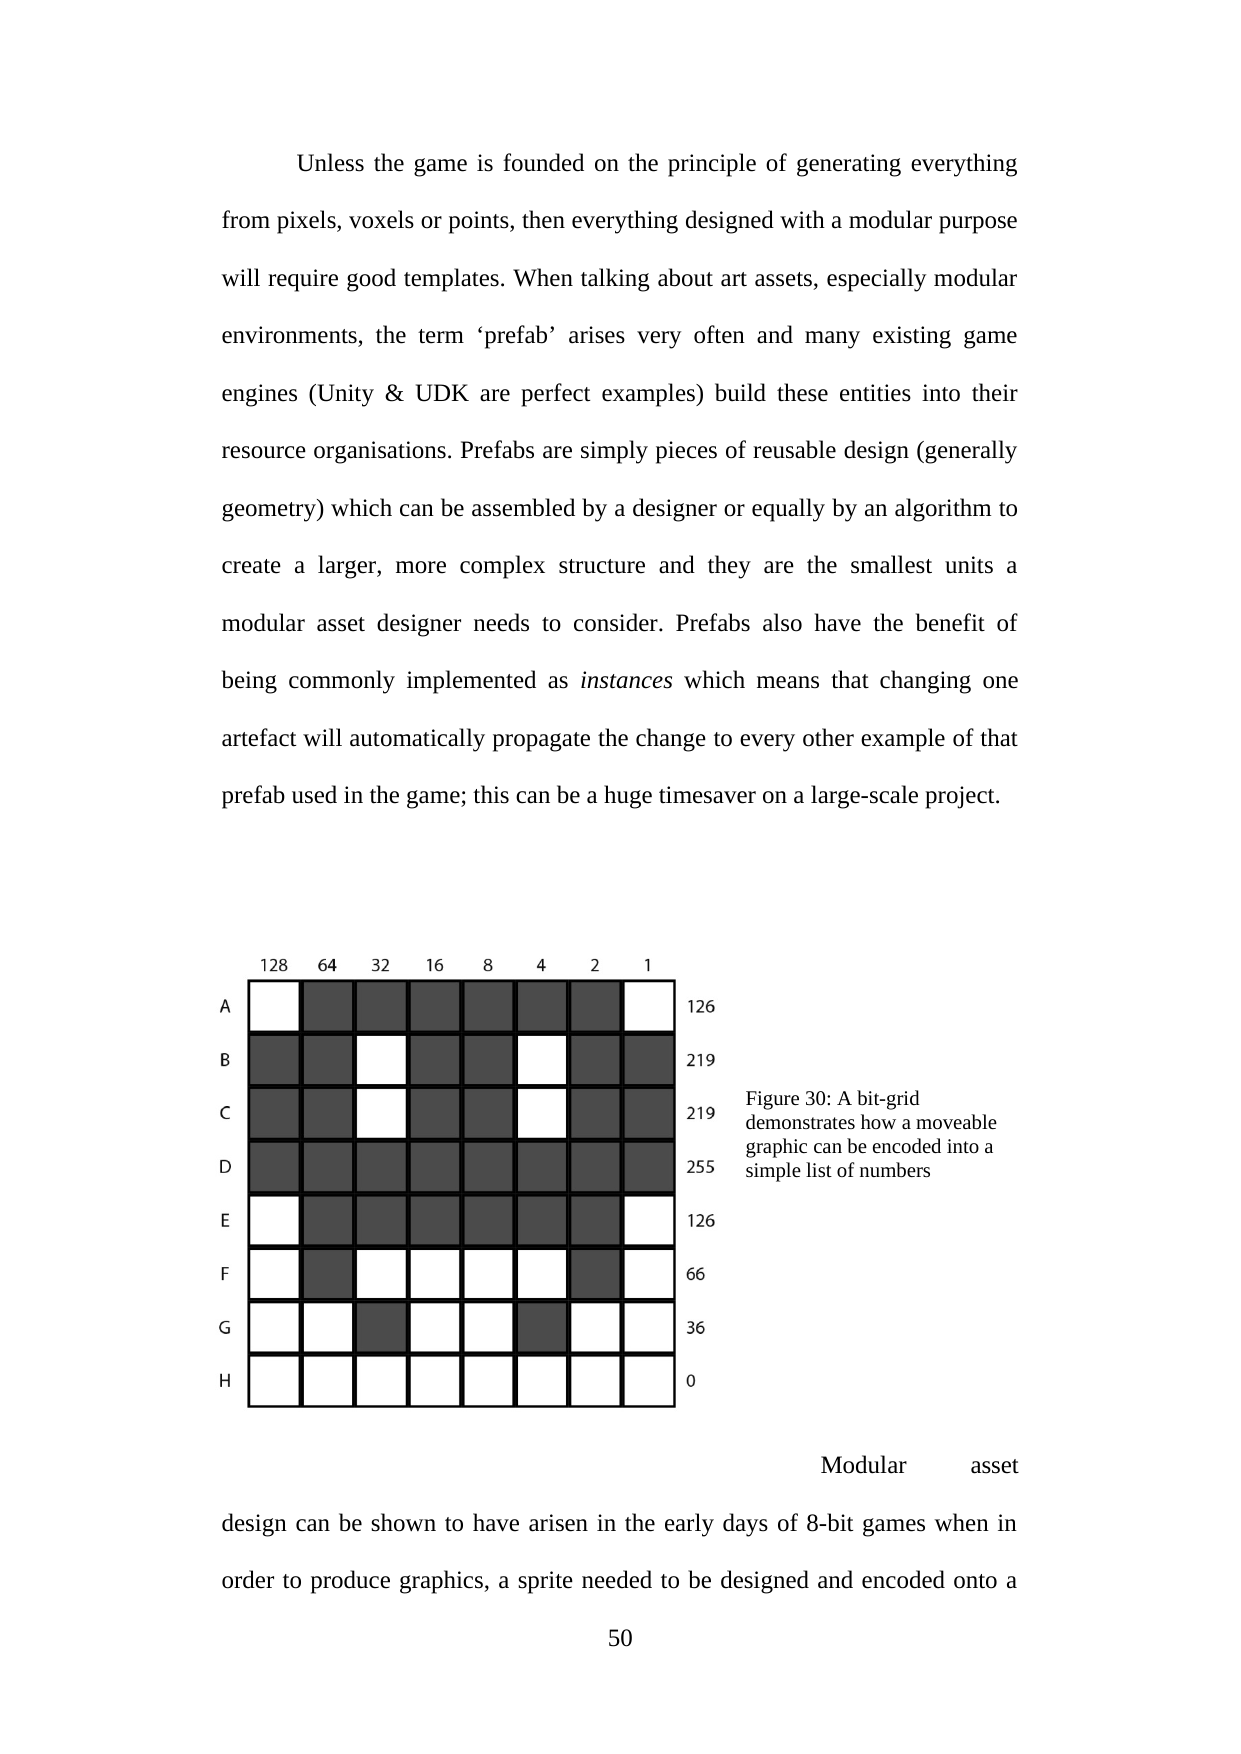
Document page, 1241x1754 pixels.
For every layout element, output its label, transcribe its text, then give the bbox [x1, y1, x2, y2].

picture [193, 925, 727, 1459]
text Figure 30: A bit-grid demonstrates how a moveable graphic can be encoded into a simple list of numbers [727, 1086, 1019, 1182]
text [221, 1451, 1019, 1594]
text Unless the game is founded on the principle of generating everything from pixels, voxels or points, then everything designed with a modular purpose will require good templates. When talking about art assets, especially modular environments, the term ‘prefab’ arises very often and many existing game engines (Unity & UDK are perfect examples) build these entities into their resource organisations. Prefabs are simply pieces of reusable design (generally geometry) which can be assembled by a designer or equally by an algorithm to create a larger, more complex structure and they are the smallest units a modular asset designer needs to consider. Prefabs also have the benefit of being commonly implemented as instances which means that changing one artefact will automatically propagate the change to every other example of that prefab used in the game; this can be a huge timesaver on a large-scale project. [221, 148, 1019, 809]
